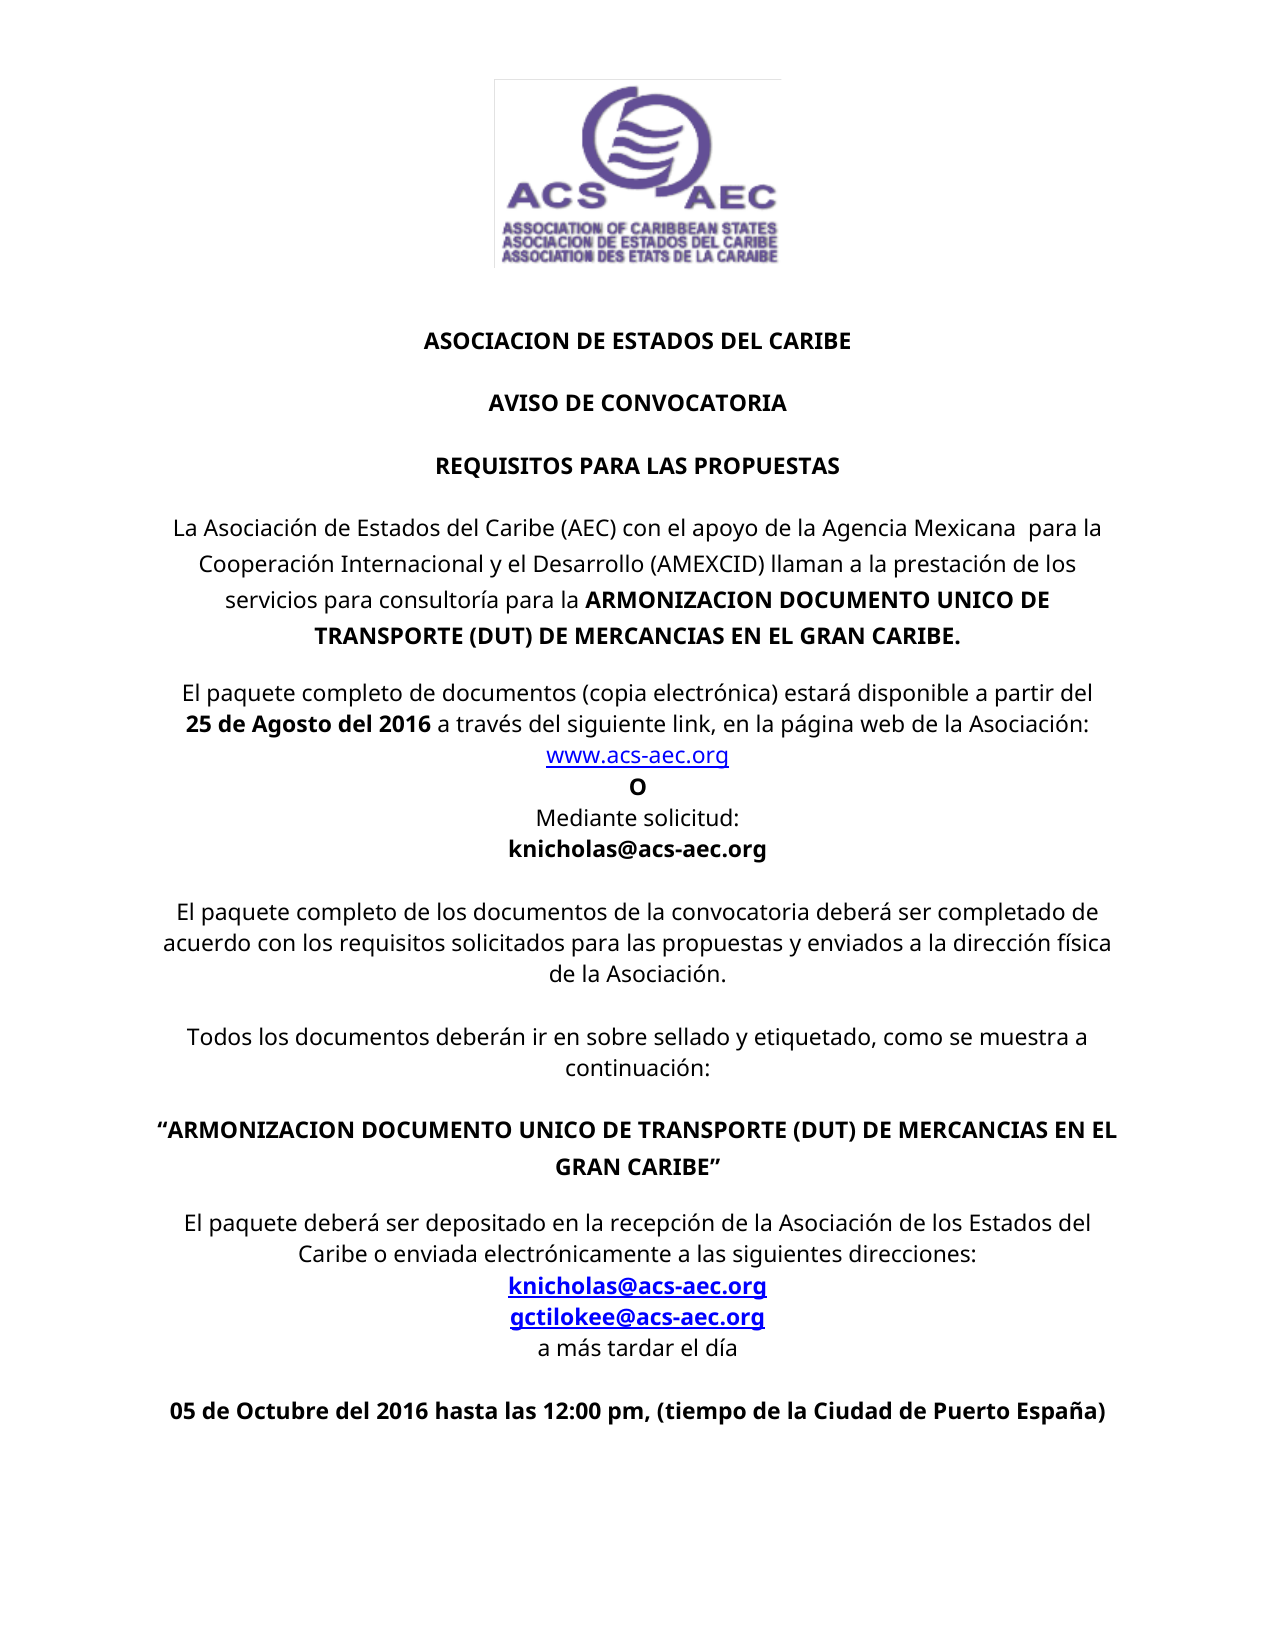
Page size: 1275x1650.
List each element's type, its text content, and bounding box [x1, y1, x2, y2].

text Mediante solicitud: [150, 802, 1125, 833]
picture [493, 78, 782, 268]
text La Asociación de Estados del Caribe (AEC) con el apoyo de la Agencia Mexicana para la Cooperación Internacional y el Desarrollo (AMEXCID) llaman a la prestación de los servicios para consultoría para la ARMONIZACION DOCUMENTO UNICO DE TRANSPORTE (DUT) DE MERCANCIAS EN EL GRAN CARIBE. [150, 512, 1125, 651]
text AVISO DE CONVOCATORIA [150, 387, 1125, 419]
text a más tardar el día [150, 1332, 1125, 1363]
text El paquete completo de los documentos de la convocatoria deberá ser completado de acuerdo con los requisitos solicitados para las propuestas y enviados a la dirección física de la Asociación. [150, 896, 1125, 989]
text 05 de Octubre del 2016 hasta las 12:00 pm, (tiempo de la Ciudad de Puerto España) [150, 1395, 1125, 1426]
text gctilokee@acs-aec.org [150, 1301, 1125, 1332]
text REQUISITOS PARA LAS PROPUESTAS [150, 450, 1125, 481]
text www.acs-aec.org [150, 739, 1125, 771]
text “ARMONIZACION DOCUMENTO UNICO DE TRANSPORTE (DUT) DE MERCANCIAS EN EL GRAN CARIBE” [150, 1114, 1125, 1182]
text El paquete completo de documentos (copia electrónica) estará disponible a partir del 25 de Agosto del 2016 a través del siguiente link, en la página web de la Asociación: [150, 677, 1125, 739]
text El paquete deberá ser depositado en la recepción de la Asociación de los Estados del Caribe o enviada electrónicamente a las siguientes direcciones: [150, 1207, 1125, 1270]
text Todos los documentos deberán ir en sobre sellado y etiquetado, como se muestra a continuación: [150, 1021, 1125, 1083]
text ASOCIACION DE ESTADOS DEL CARIBE [150, 325, 1125, 356]
text knicholas@acs-aec.org [150, 833, 1125, 864]
text O [150, 771, 1125, 802]
text knicholas@acs-aec.org [150, 1270, 1125, 1301]
